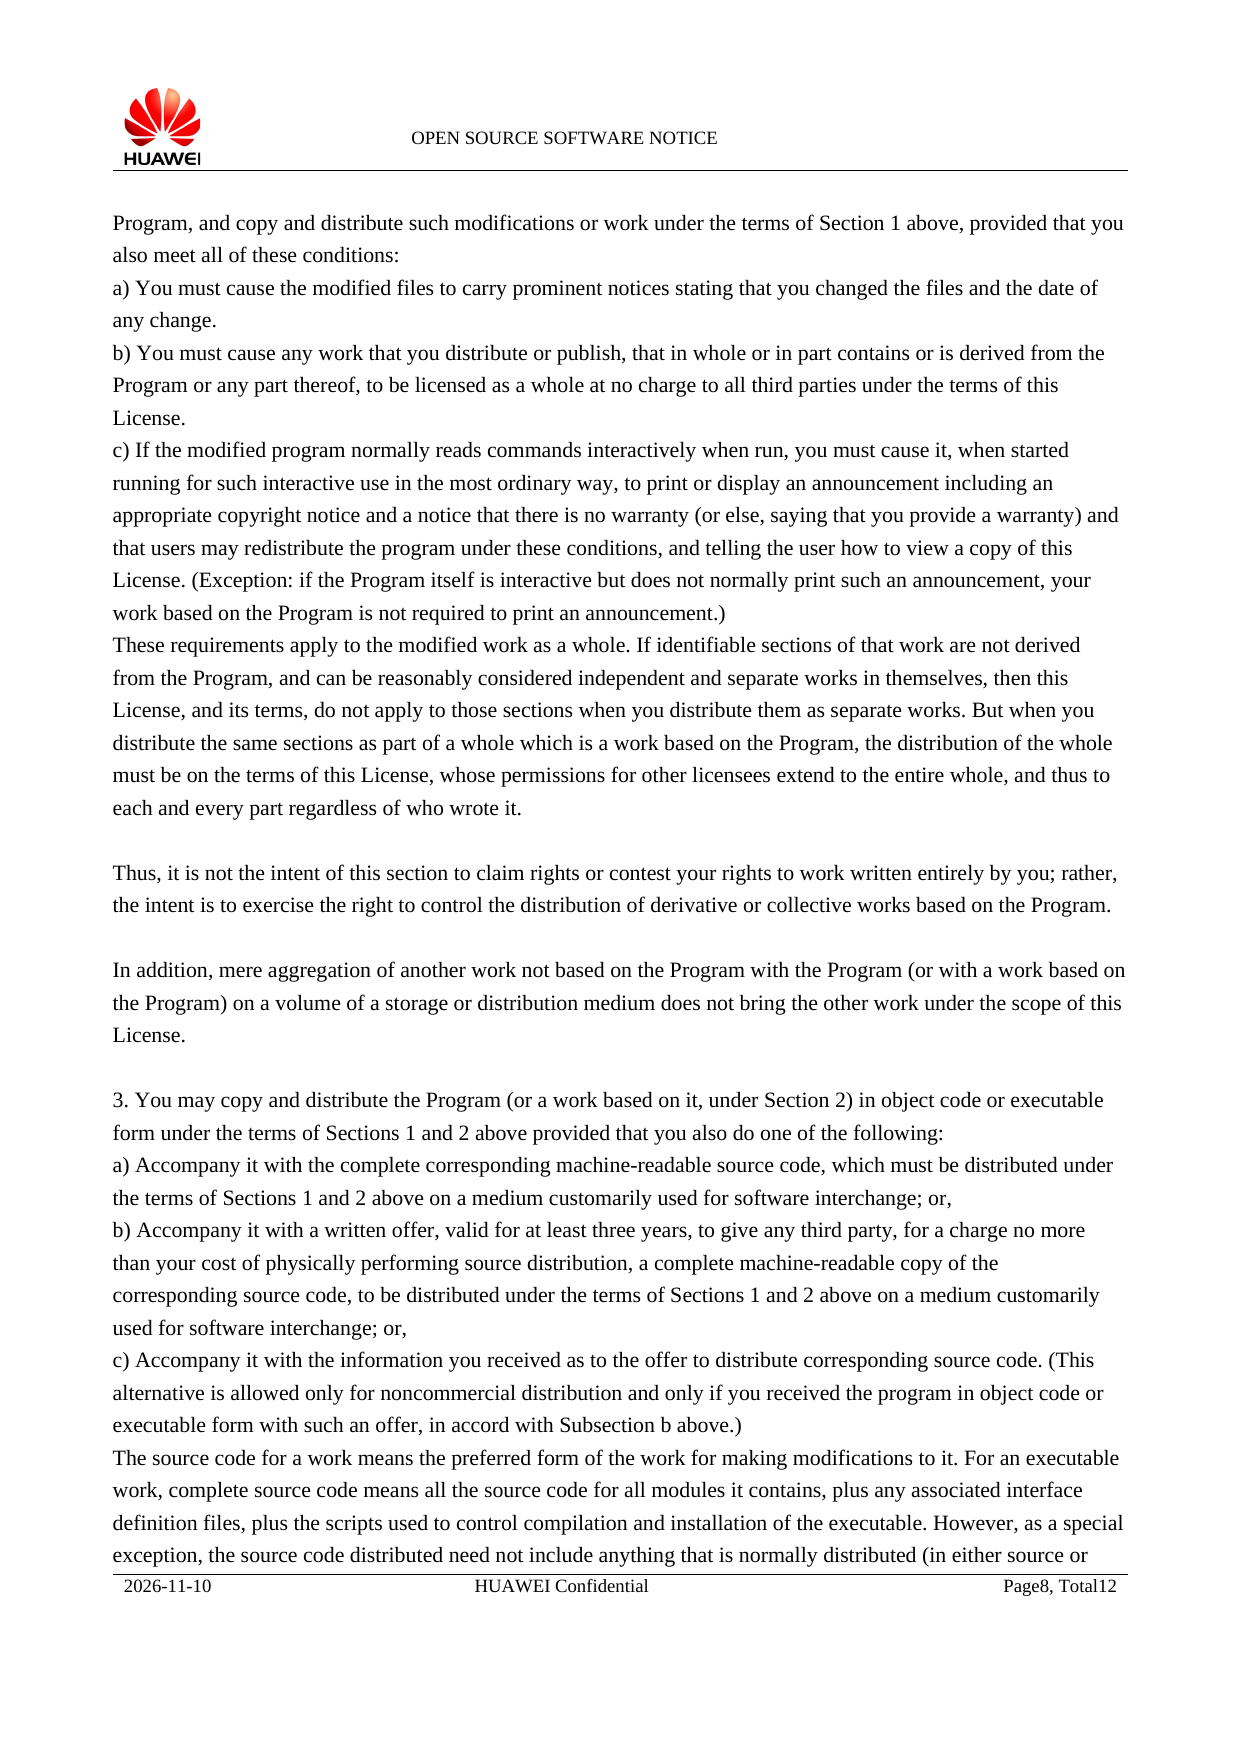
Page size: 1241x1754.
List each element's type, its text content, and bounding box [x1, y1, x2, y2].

text In addition, mere aggregation of another work not based on the Program with the Program (or with a work based on the Program) on a volume of a storage or distribution medium does not bring the other work under the scope of this License. [112, 954, 1128, 1051]
text b) You must cause any work that you distribute or publish, that in whole or in part contains or is derived from the Program or any part thereof, to be licensed as a whole at no charge to all third parties under the terms of this License. [112, 336, 1128, 434]
text 3. You may copy and distribute the Program (or a work based on it, under Section 2) in object code or executable form under the terms of Sections 1 and 2 above provided that you also do one of the following: [112, 1084, 1128, 1149]
picture [124, 88, 201, 165]
text These requirements apply to the modified work as a whole. If identifiable sections of that work are not derived from the Program, and can be reasonably considered independent and separate works in themselves, then this License, and its terms, do not apply to those sections when you distribute them as separate works. But when you distribute the same sections as part of a whole which is a work based on the Program, the distribution of the whole must be on the terms of this License, whose permissions for other licensees extend to the entire whole, and thus to each and every part regardless of who wrote it. [112, 629, 1128, 824]
text c) If the modified program normally reads commands interactively when run, you must cause it, when started running for such interactive use in the most ordinary way, to print or display an announcement including an appropriate copyright notice and a notice that there is no warranty (or else, saying that you provide a warranty) and that users may redistribute the program under these conditions, and telling the user how to view a copy of this License. (Exception: if the Program itself is interactive but does not normally print such an announcement, your work based on the Program is not required to print an announcement.) [112, 434, 1128, 629]
text b) Accompany it with a written offer, valid for at least three years, to give any third party, for a charge no more than your cost of physically performing source distribution, a complete machine-readable copy of the corresponding source code, to be distributed under the terms of Sections 1 and 2 above on a medium customarily used for software interchange; or, [112, 1214, 1128, 1344]
text c) Accompany it with the information you received as to the offer to distribute corresponding source code. (This alternative is allowed only for noncommercial distribution and only if you received the program in object code or executable form with such an offer, in accord with Subsection b above.) [112, 1344, 1128, 1441]
text a) You must cause the modified files to carry prominent notices stating that you changed the files and the date of any change. [112, 271, 1128, 336]
text Thus, it is not the intent of this section to claim rights or contest your rights to work written entirely by you; rather, the intent is to exercise the right to control the distribution of derivative or collective works based on the Program. [112, 856, 1128, 921]
text a) Accompany it with the complete corresponding machine-readable source code, which must be distributed under the terms of Sections 1 and 2 above on a medium customarily used for software interchange; or, [112, 1149, 1128, 1214]
